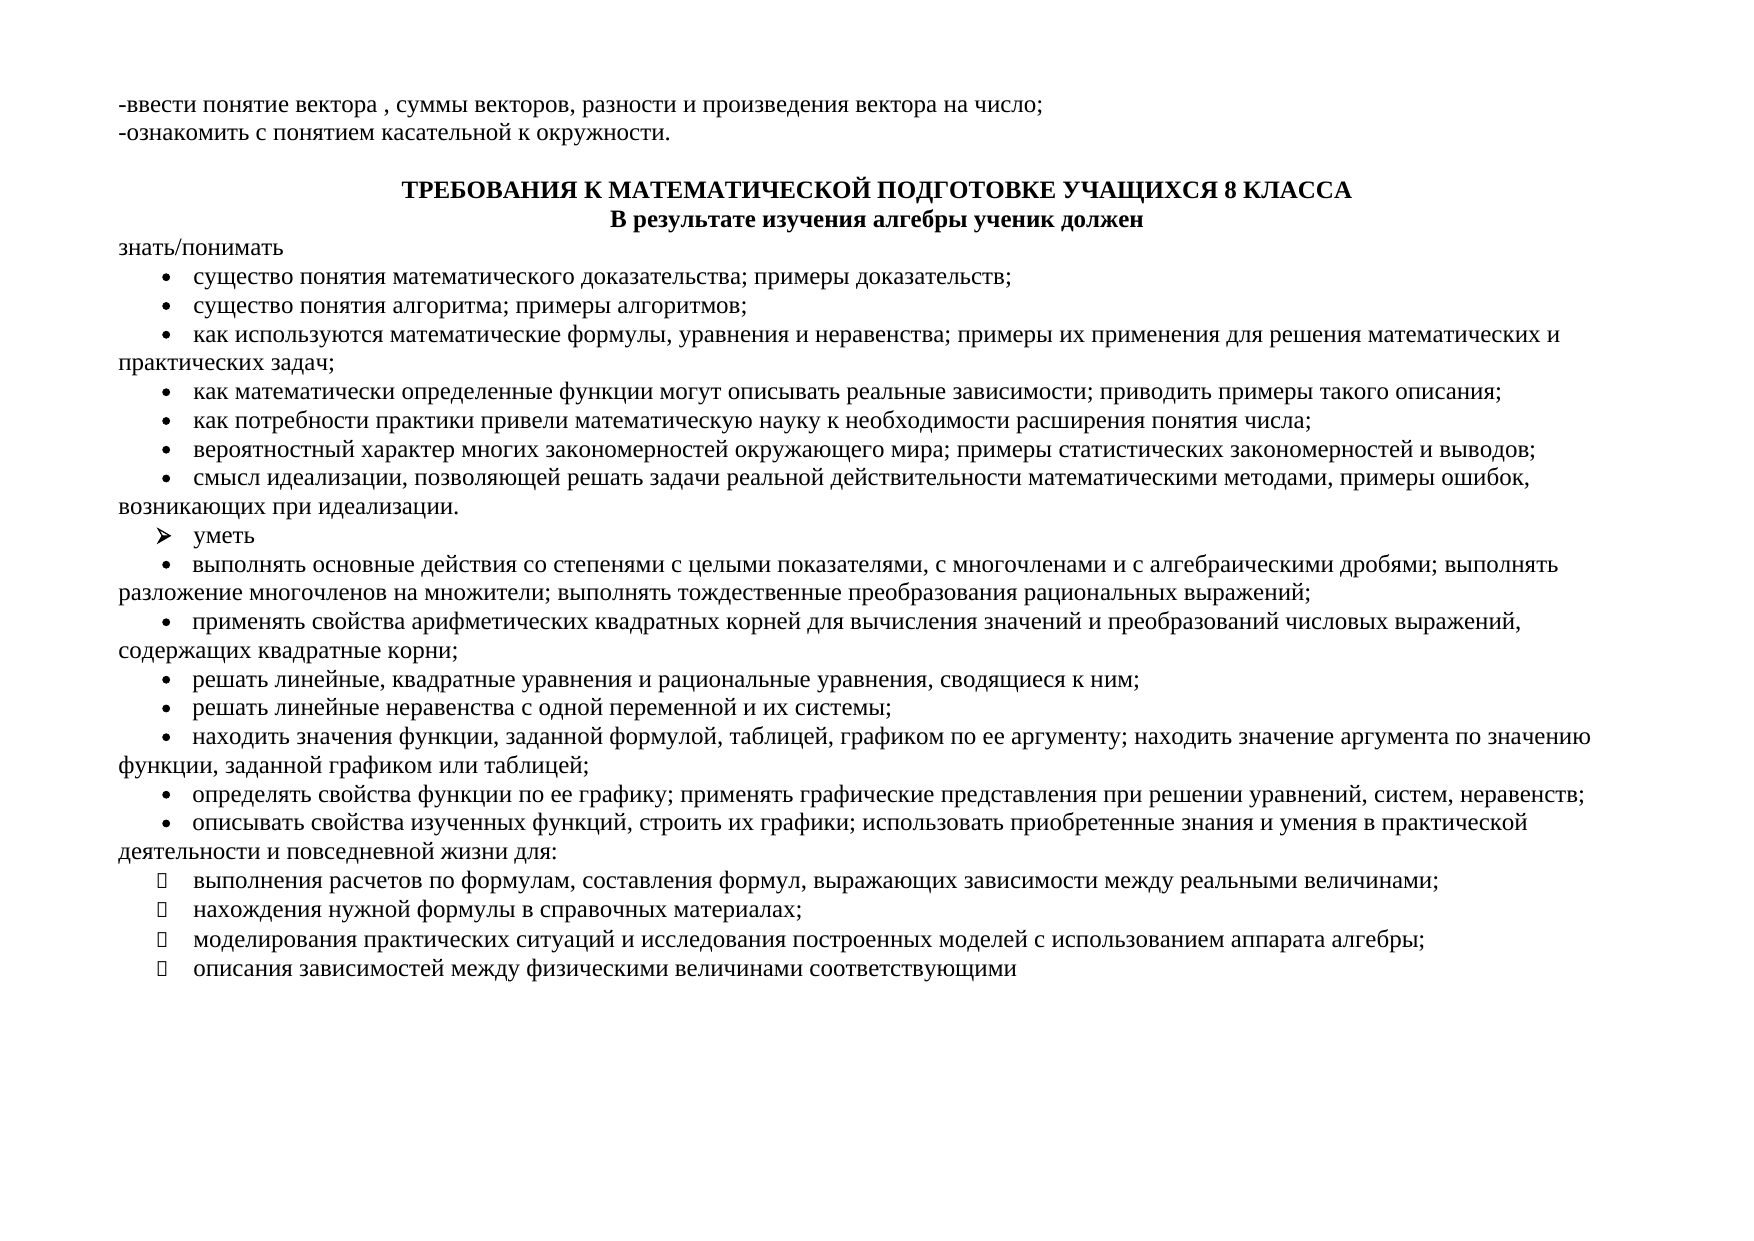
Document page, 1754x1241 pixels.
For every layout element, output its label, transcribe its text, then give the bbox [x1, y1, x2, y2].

list описывать свойства изученных функций, строить их графики; использовать приобретенные знания и умения в практической деятельности и повседневной жизни для: [118, 807, 1636, 865]
list находить значения функции, заданной формулой, таблицей, графиком по ее аргументу; находить значение аргумента по значению функции, заданной графиком или таблицей; [118, 721, 1636, 779]
list описания зависимостей между физическими величинами соответствующими [156, 953, 1636, 983]
list решать линейные неравенства с одной переменной и их системы; [118, 692, 1636, 721]
text -ознакомить с понятием касательной к окружности. [118, 117, 1636, 146]
list как математически определенные функции могут описывать реальные зависимости; приводить примеры такого описания; [118, 376, 1636, 405]
list нахождения нужной формулы в справочных материалах; [156, 894, 1636, 924]
text В результате изучения алгебры ученик должен [118, 204, 1636, 232]
list как используются математические формулы, уравнения и неравенства; примеры их применения для решения математических и практических задач; [118, 319, 1636, 376]
text -ввести понятие вектора , суммы векторов, разности и произведения вектора на число; [118, 89, 1636, 117]
list выполнения расчетов по формулам, составления формул, выражающих зависимости между реальными величинами; [156, 865, 1636, 894]
text Требования к математической подготовке учащихся 8 класса [118, 175, 1636, 204]
list моделирования практических ситуаций и исследования построенных моделей с использованием аппарата алгебры; [156, 924, 1636, 953]
list решать линейные, квадратные уравнения и рациональные уравнения, сводящиеся к ним; [118, 664, 1636, 692]
list как потребности практики привели математическую науку к необходимости расширения понятия числа; [118, 405, 1636, 434]
list выполнять основные действия со степенями с целыми показателями, с многочленами и с алгебраическими дробями; выполнять разложение многочленов на множители; выполнять тождественные преобразования рациональных выражений; [118, 549, 1636, 606]
list вероятностный характер многих закономерностей окружающего мира; примеры статистических закономерностей и выводов; [118, 434, 1636, 462]
list применять свойства арифметических квадратных корней для вычисления значений и преобразований числовых выражений, содержащих квадратные корни; [118, 606, 1636, 664]
text знать/понимать [118, 232, 1636, 261]
list определять свойства функции по ее графику; применять графические представления при решении уравнений, систем, неравенств; [118, 779, 1636, 807]
list уметь [156, 520, 1636, 549]
list существо понятия алгоритма; примеры алгоритмов; [118, 290, 1636, 319]
list смысл идеализации, позволяющей решать задачи реальной действительности математическими методами, примеры ошибок, возникающих при идеализации. [118, 462, 1636, 520]
list существо понятия математического доказательства; примеры доказательств; [118, 261, 1636, 290]
